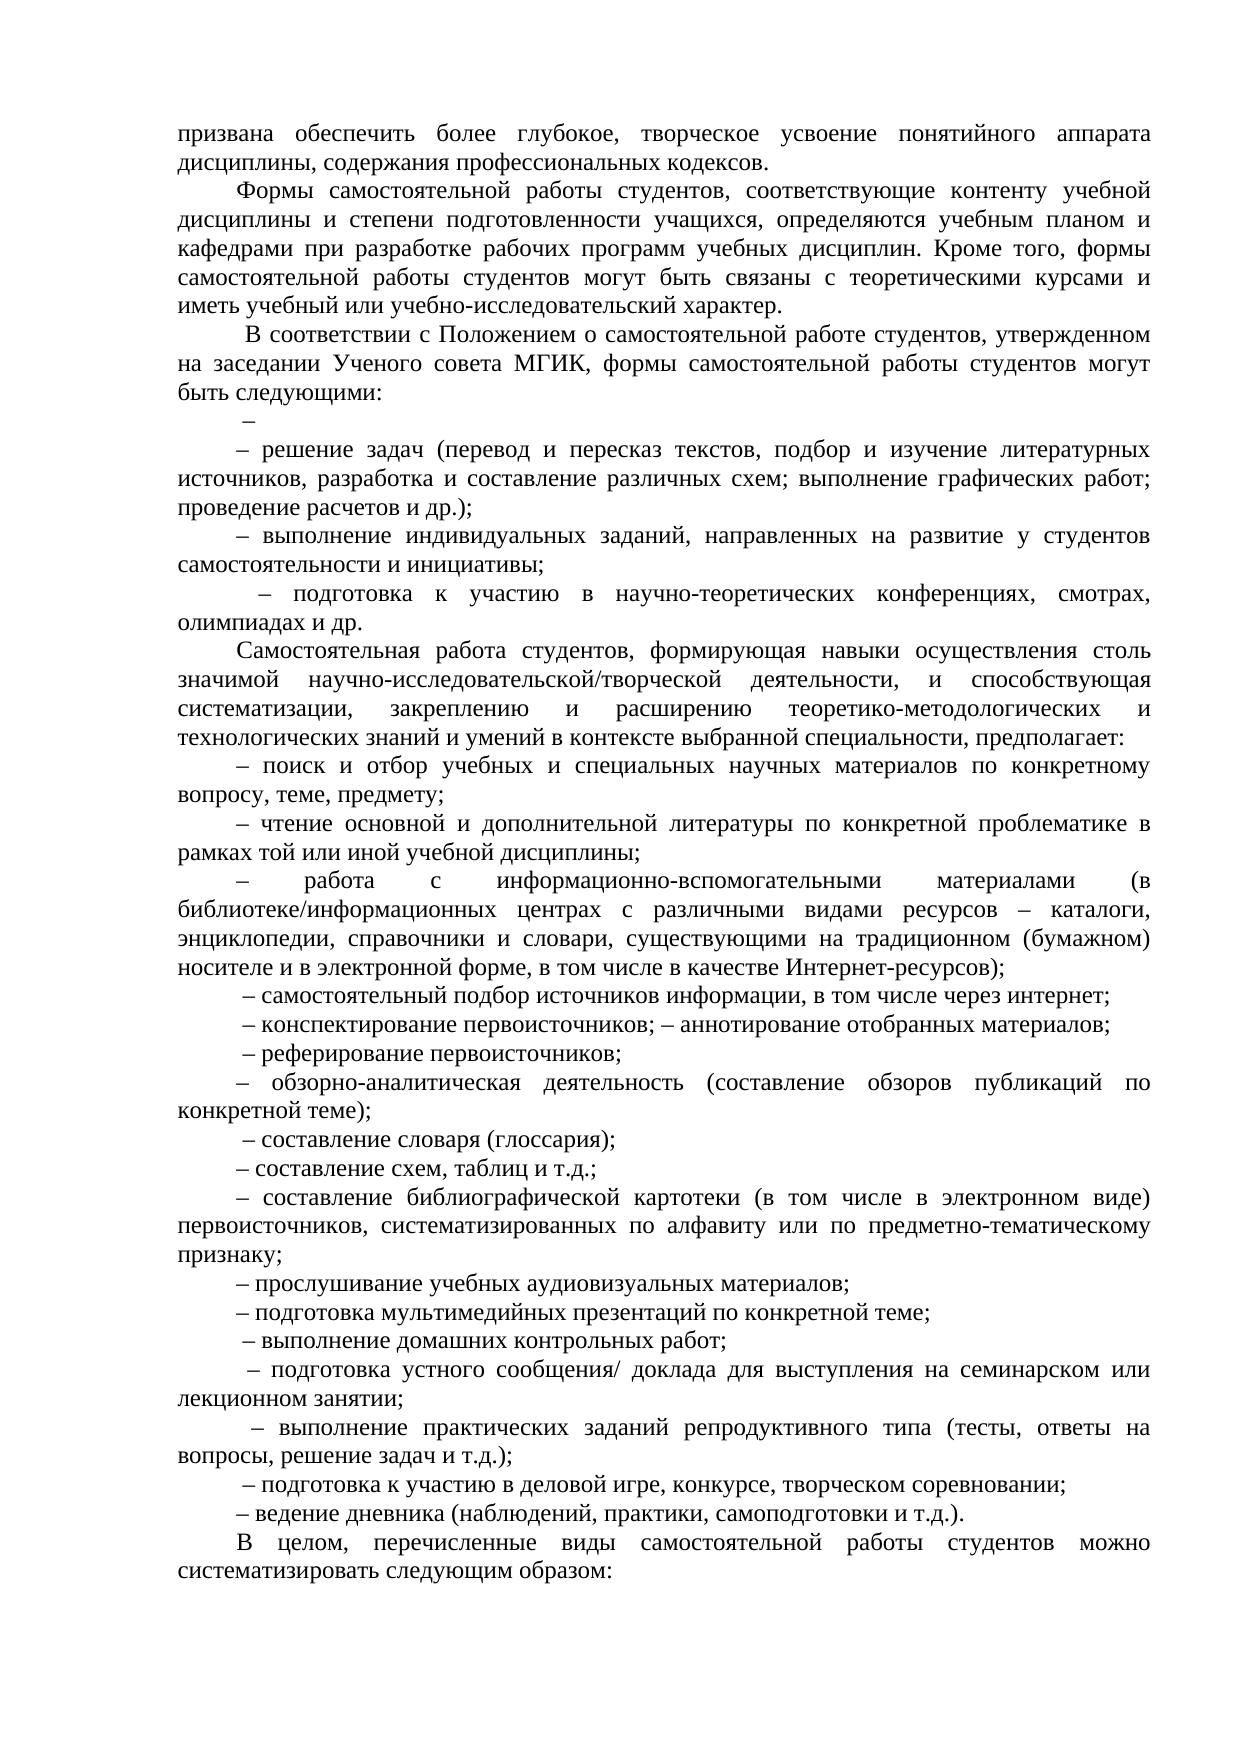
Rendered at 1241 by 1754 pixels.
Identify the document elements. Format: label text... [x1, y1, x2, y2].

text – поиск и отбор учебных и специальных научных материалов по конкретному вопросу, теме, предмету; [177, 751, 1152, 808]
text – составление схем, таблиц и т.д.; [177, 1153, 1152, 1182]
text Самостоятельная работа студентов, формирующая навыки осуществления столь значимой научно-исследовательской/творческой деятельности, и способствующая систематизации, закреплению и расширению теоретико-методологических и технологических знаний и умений в контексте выбранной специальности, предполагает: [177, 636, 1152, 751]
text – конспектирование первоисточников; – аннотирование отобранных материалов; [177, 1009, 1152, 1038]
text – составление библиографической картотеки (в том числе в электронном виде) первоисточников, систематизированных по алфавиту или по предметно-тематическому признаку; [177, 1182, 1152, 1268]
text – решение задач (перевод и пересказ текстов, подбор и изучение литературных источников, разработка и составление различных схем; выполнение графических работ; проведение расчетов и др.); [177, 434, 1152, 521]
text – ведение дневника (наблюдений, практики, самоподготовки и т.д.). [177, 1498, 1152, 1527]
text В целом, перечисленные виды самостоятельной работы студентов можно систематизировать следующим образом: [177, 1527, 1152, 1584]
text – [177, 406, 1152, 434]
text В соответствии с Положением о самостоятельной работе студентов, утвержденном на заседании Ученого совета МГИК, формы самостоятельной работы студентов могут быть следующими: [177, 319, 1152, 406]
text – чтение основной и дополнительной литературы по конкретной проблематике в рамках той или иной учебной дисциплины; [177, 808, 1152, 866]
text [177, 118, 1152, 176]
text – подготовка к участию в деловой игре, конкурсе, творческом соревновании; [177, 1469, 1152, 1498]
text – подготовка к участию в научно-теоретических конференциях, смотрах, олимпиадах и др. [177, 578, 1152, 636]
text – реферирование первоисточников; [177, 1038, 1152, 1067]
text – выполнение индивидуальных заданий, направленных на развитие у студентов самостоятельности и инициативы; [177, 521, 1152, 578]
text – выполнение домашних контрольных работ; [177, 1326, 1152, 1354]
text – прослушивание учебных аудиовизуальных материалов; [177, 1268, 1152, 1297]
text – обзорно-аналитическая деятельность (составление обзоров публикаций по конкретной теме); [177, 1067, 1152, 1124]
text – подготовка устного сообщения/ доклада для выступления на семинарском или лекционном занятии; [177, 1354, 1152, 1412]
text – выполнение практических заданий репродуктивного типа (тесты, ответы на вопросы, решение задач и т.д.); [177, 1412, 1152, 1469]
text – самостоятельный подбор источников информации, в том числе через интернет; [177, 981, 1152, 1009]
text Формы самостоятельной работы студентов, соответствующие контенту учебной дисциплины и степени подготовленности учащихся, определяются учебным планом и кафедрами при разработке рабочих программ учебных дисциплин. Кроме того, формы самостоятельной работы студентов могут быть связаны с теоретическими курсами и иметь учебный или учебно-исследовательский характер. [177, 176, 1152, 319]
text – подготовка мультимедийных презентаций по конкретной теме; [177, 1297, 1152, 1326]
text – составление словаря (глоссария); [177, 1124, 1152, 1153]
text – работа с информационно-вспомогательными материалами (в библиотеке/информационных центрах с различными видами ресурсов – каталоги, энциклопедии, справочники и словари, существующими на традиционном (бумажном) носителе и в электронной форме, в том числе в качестве Интернет-ресурсов); [177, 866, 1152, 981]
